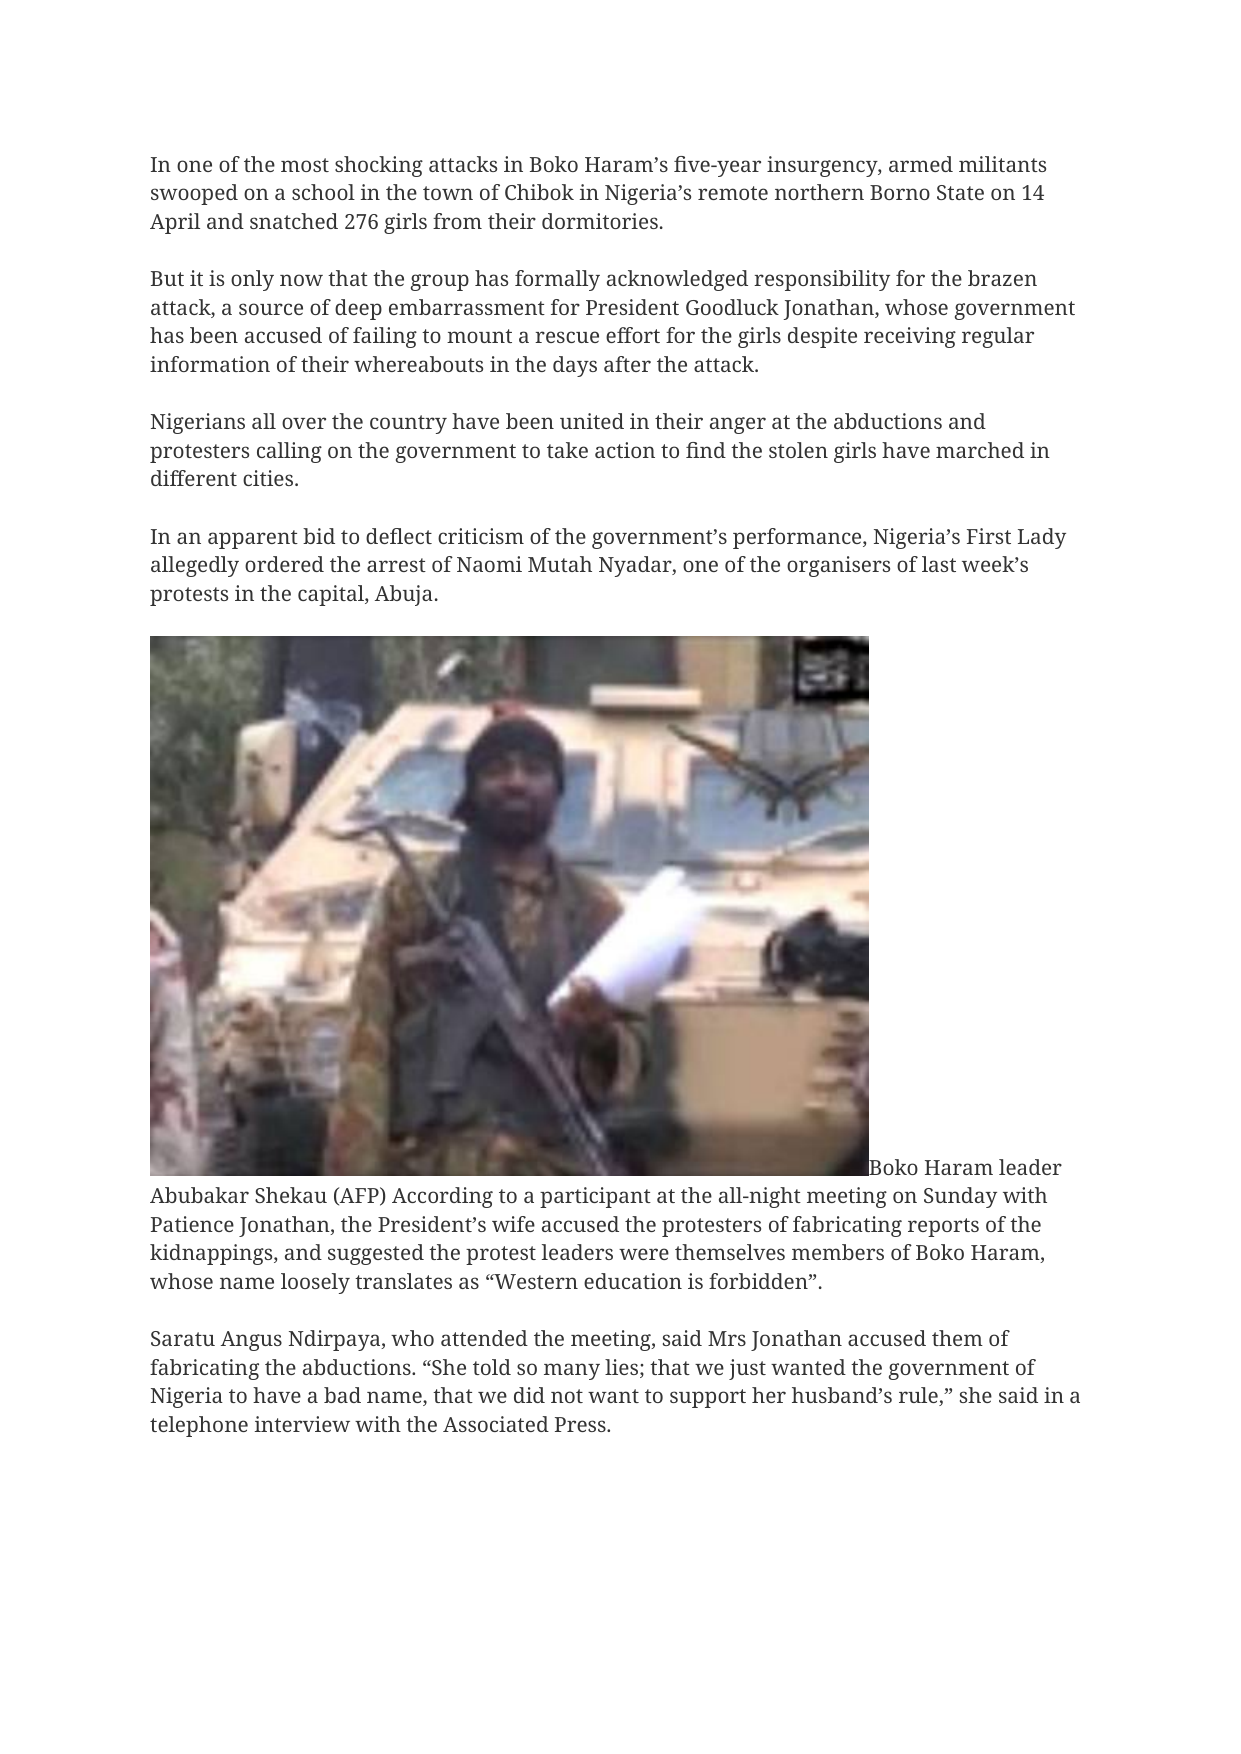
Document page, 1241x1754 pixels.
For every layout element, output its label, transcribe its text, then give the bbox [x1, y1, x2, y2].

text Saratu Angus Ndirpaya, who attended the meeting, said Mrs Jonathan accused them of fabricating the abductions. “She told so many lies; that we just wanted the government of Nigeria to have a bad name, that we did not want to support her husband’s rule,” she said in a telephone interview with the Associated Press. [150, 1324, 1090, 1438]
text In an apparent bid to deflect criticism of the government’s performance, Nigeria’s First Lady allegedly ordered the arrest of Naomi Mutah Nyadar, one of the organisers of last week’s protests in the capital, Abuja. [150, 522, 1090, 607]
picture [150, 636, 869, 1176]
text Nigerians all over the country have been united in their anger at the abductions and protesters calling on the government to take action to find the stolen girls have marched in different cities. [150, 407, 1090, 493]
text But it is only now that the group has formally acknowledged responsibility for the brazen attack, a source of deep embarrassment for President Goodluck Jonathan, whose government has been accused of failing to mount a rescue effort for the girls despite receiving regular information of their whereabouts in the days after the attack. [150, 264, 1090, 378]
text In one of the most shocking attacks in Boko Haram’s five-year insurgency, armed militants swooped on a school in the town of Chibok in Nigeria’s remote northern Borno State on 14 April and snatched 276 girls from their dormitories. [150, 150, 1090, 235]
